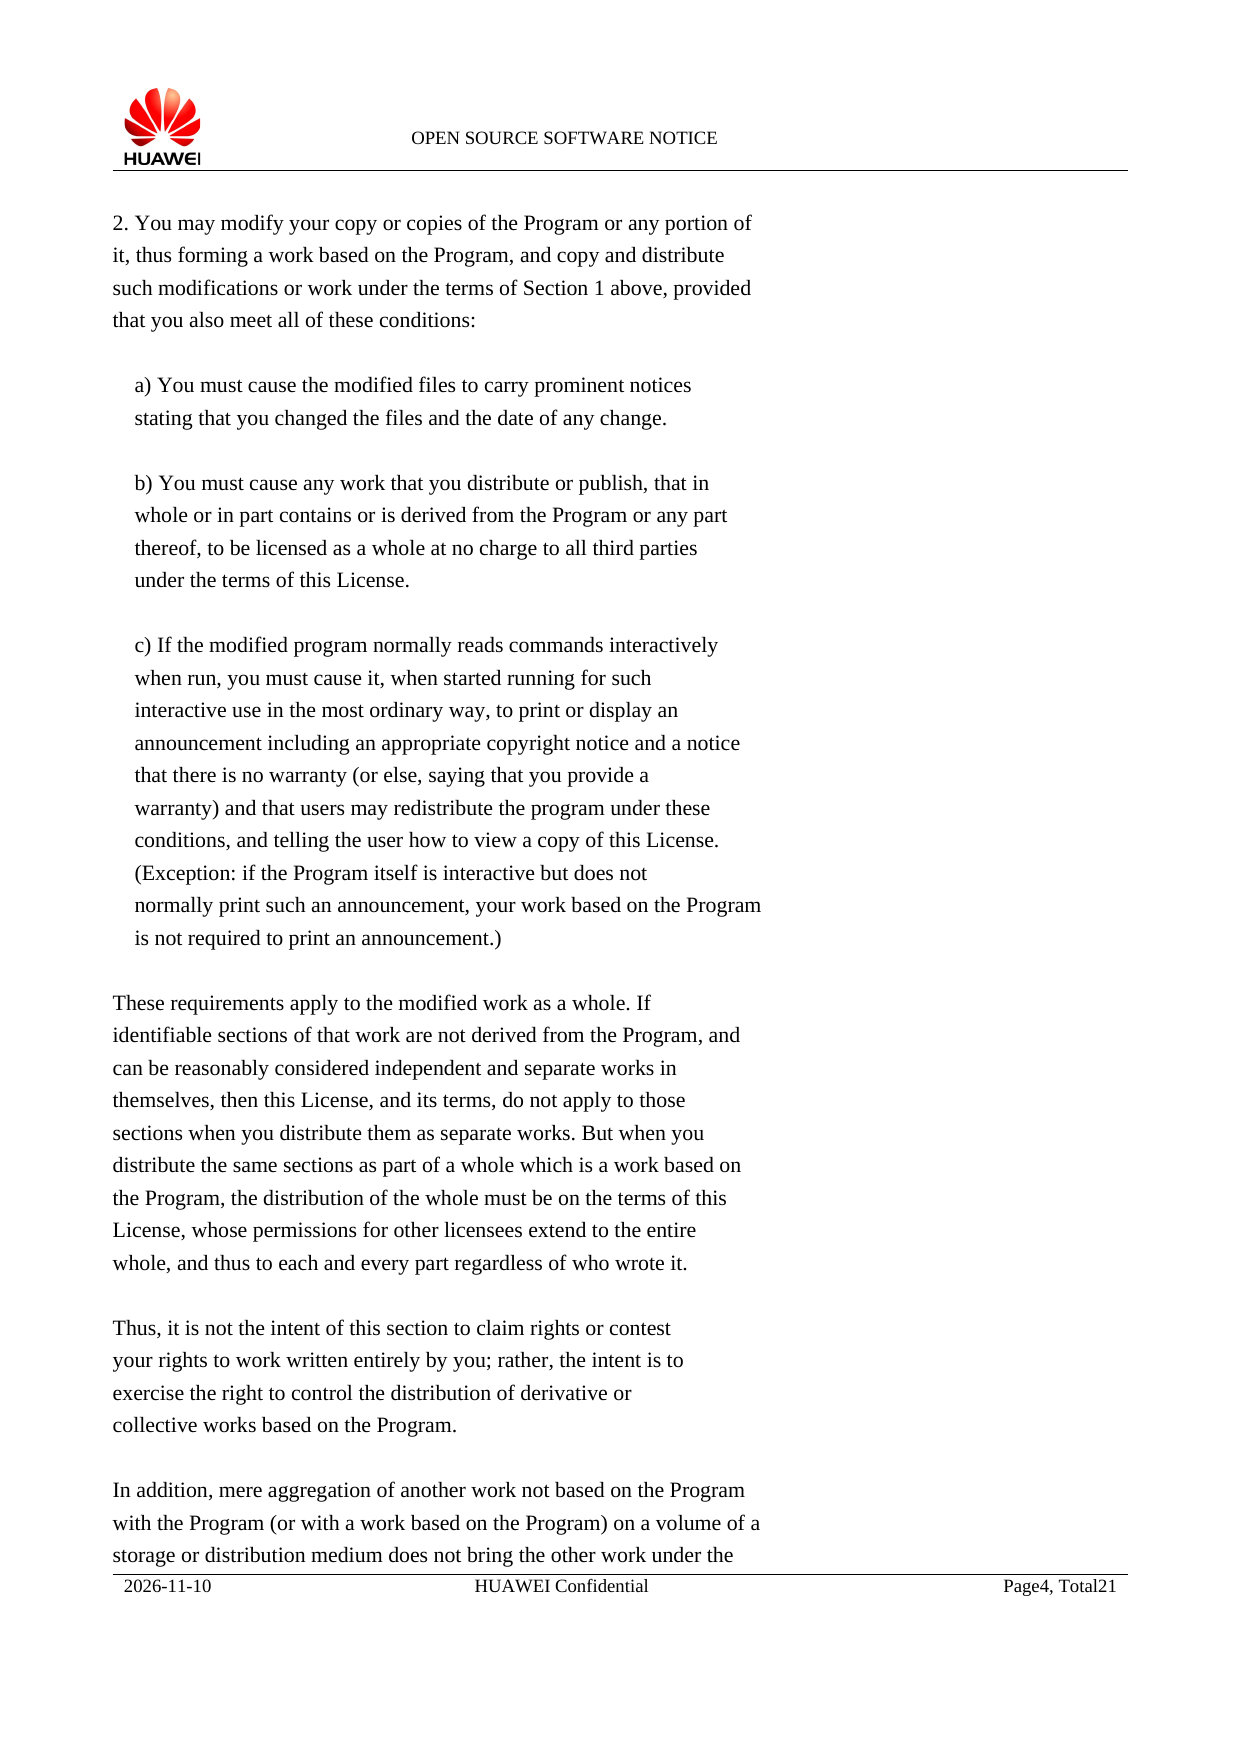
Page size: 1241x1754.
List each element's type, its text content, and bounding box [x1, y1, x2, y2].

text conditions, and telling the user how to view a copy of this License. [112, 824, 1128, 856]
text storage or distribution medium does not bring the other work under the [112, 1539, 1128, 1571]
text themselves, then this License, and its terms, do not apply to those [112, 1084, 1128, 1116]
text thereof, to be licensed as a whole at no charge to all third parties [112, 531, 1128, 564]
text with the Program (or with a work based on the Program) on a volume of a [112, 1506, 1128, 1539]
text announcement including an appropriate copyright notice and a notice [112, 726, 1128, 759]
text License, whose permissions for other licensees extend to the entire [112, 1214, 1128, 1246]
text that there is no warranty (or else, saying that you provide a [112, 759, 1128, 791]
text Thus, it is not the intent of this section to claim rights or contest [112, 1311, 1128, 1344]
text interactive use in the most ordinary way, to print or display an [112, 694, 1128, 726]
text whole, and thus to each and every part regardless of who wrote it. [112, 1246, 1128, 1279]
text normally print such an announcement, your work based on the Program [112, 889, 1128, 921]
text such modifications or work under the terms of Section 1 above, provided [112, 271, 1128, 304]
picture [124, 88, 201, 165]
text collective works based on the Program. [112, 1409, 1128, 1441]
text b) You must cause any work that you distribute or publish, that in [112, 466, 1128, 499]
text that you also meet all of these conditions: [112, 304, 1128, 336]
text sections when you distribute them as separate works. But when you [112, 1116, 1128, 1149]
text a) You must cause the modified files to carry prominent notices [112, 369, 1128, 401]
text (Exception: if the Program itself is interactive but does not [112, 856, 1128, 889]
text your rights to work written entirely by you; rather, the intent is to [112, 1344, 1128, 1376]
text it, thus forming a work based on the Program, and copy and distribute [112, 239, 1128, 271]
text whole or in part contains or is derived from the Program or any part [112, 499, 1128, 531]
text 2. You may modify your copy or copies of the Program or any portion of [112, 206, 1128, 239]
text These requirements apply to the modified work as a whole. If [112, 986, 1128, 1019]
text identifiable sections of that work are not derived from the Program, and [112, 1019, 1128, 1051]
text the Program, the distribution of the whole must be on the terms of this [112, 1181, 1128, 1214]
text under the terms of this License. [112, 564, 1128, 596]
text distribute the same sections as part of a whole which is a work based on [112, 1149, 1128, 1181]
text when run, you must cause it, when started running for such [112, 661, 1128, 694]
text exercise the right to control the distribution of derivative or [112, 1376, 1128, 1409]
text c) If the modified program normally reads commands interactively [112, 629, 1128, 661]
text In addition, mere aggregation of another work not based on the Program [112, 1474, 1128, 1506]
text stating that you changed the files and the date of any change. [112, 401, 1128, 434]
text is not required to print an announcement.) [112, 921, 1128, 954]
text warranty) and that users may redistribute the program under these [112, 791, 1128, 824]
text can be reasonably considered independent and separate works in [112, 1051, 1128, 1084]
